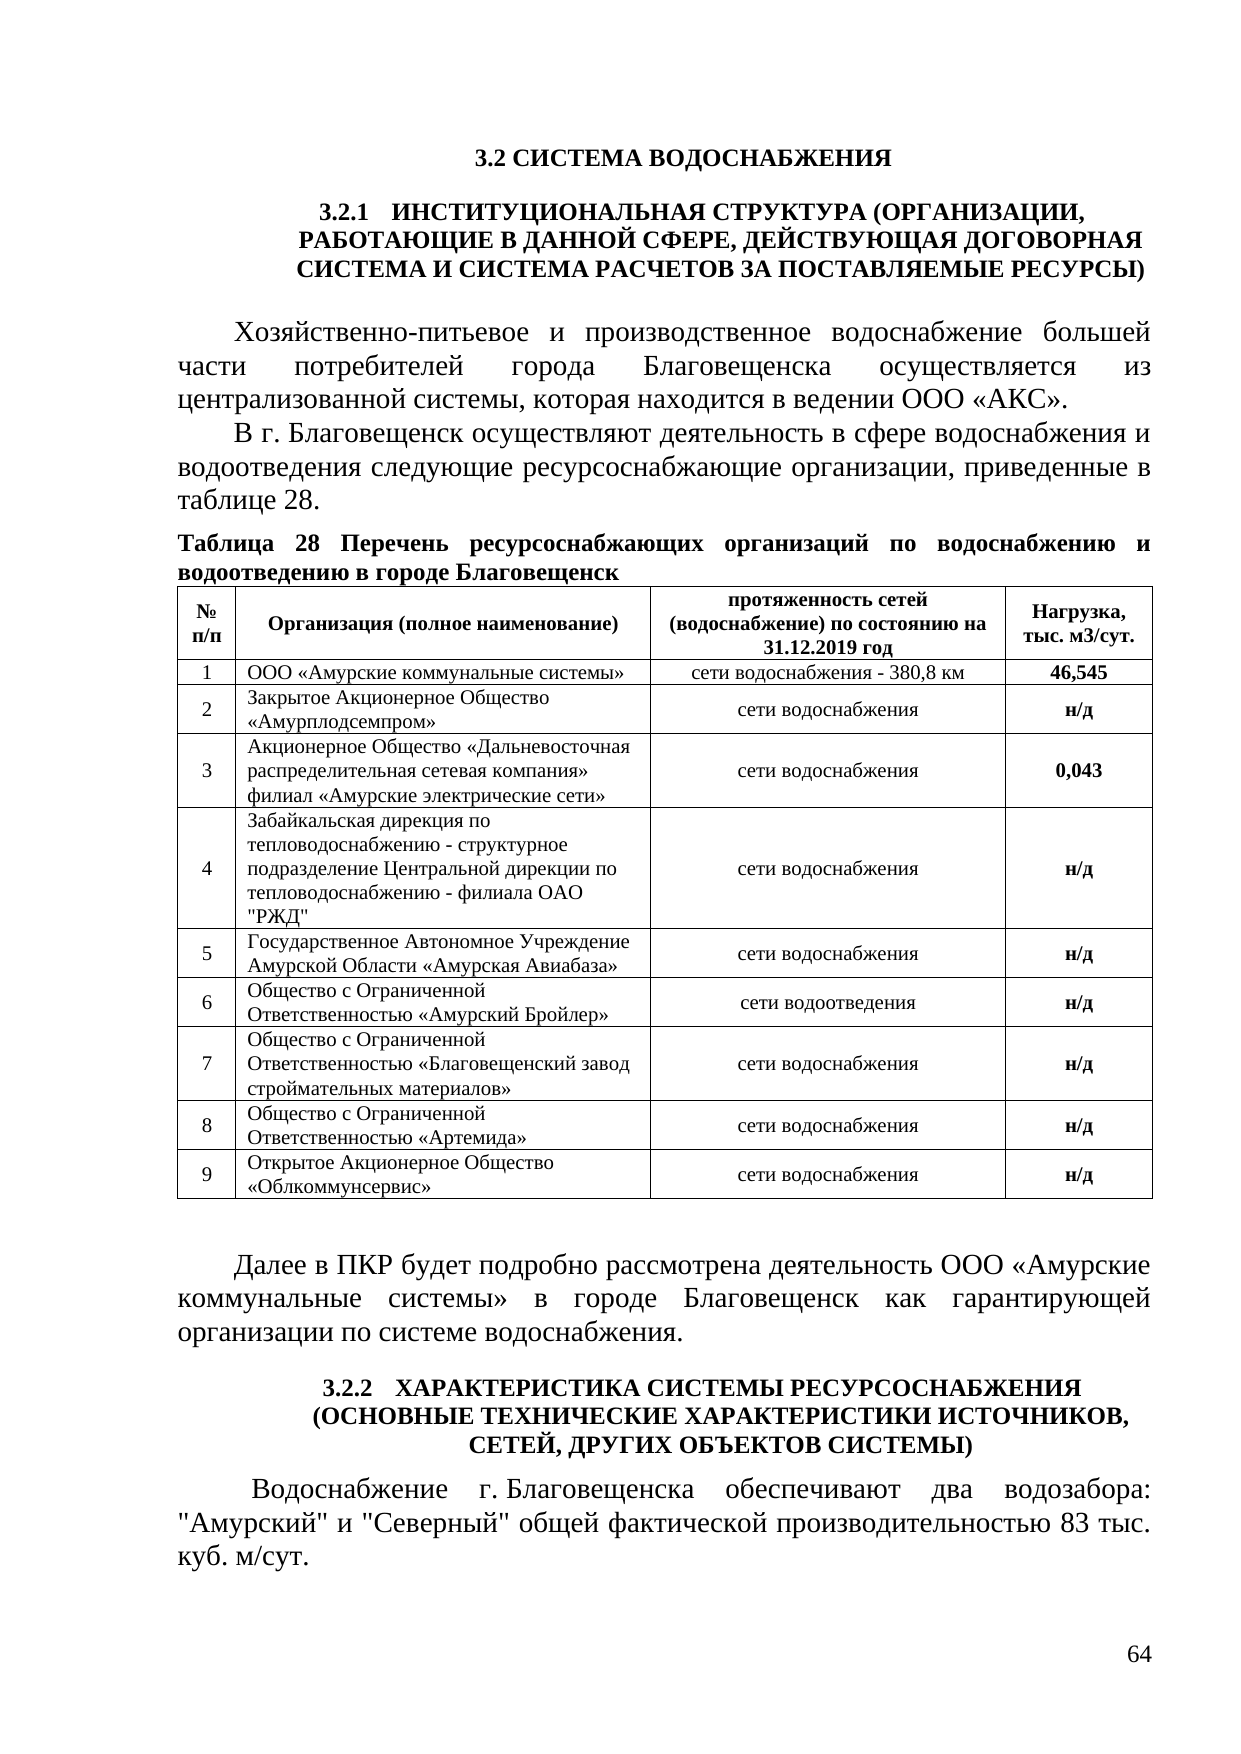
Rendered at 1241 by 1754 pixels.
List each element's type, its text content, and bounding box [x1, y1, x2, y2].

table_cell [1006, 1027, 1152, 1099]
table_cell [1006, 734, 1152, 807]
subtitle Институциональная структура (организации, работающие в данной сфере, действующая договорная система и система расчетов за поставляемые ресурсы) [252, 197, 391, 283]
subtitle Характеристика системы ресурсоснабжения (основные технические характеристики источников, сетей, других объектов системы) [252, 1373, 468, 1459]
subtitle Система водоснабжения [215, 143, 1152, 172]
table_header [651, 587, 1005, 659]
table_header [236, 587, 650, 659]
text Водоснабжение г. Благовещенска обеспечивают два водозабора: "Амурский" и "Северный" общей фактической производительностью 83 тыс. куб. м/сут. [177, 1471, 1152, 1572]
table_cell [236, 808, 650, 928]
text В г. Благовещенск осуществляют деятельность в сфере водоснабжения и водоотведения следующие ресурсоснабжающие организации, приведенные в таблице 28. [177, 415, 1152, 516]
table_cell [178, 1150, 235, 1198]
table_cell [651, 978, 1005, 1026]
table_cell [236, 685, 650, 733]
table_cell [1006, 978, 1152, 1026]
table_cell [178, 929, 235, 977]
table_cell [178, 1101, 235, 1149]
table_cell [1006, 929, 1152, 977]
text Хозяйственно-питьевое и производственное водоснабжение большей части потребителей города Благовещенска осуществляется из централизованной системы, которая находится в ведении ООО «АКС». [177, 314, 1152, 415]
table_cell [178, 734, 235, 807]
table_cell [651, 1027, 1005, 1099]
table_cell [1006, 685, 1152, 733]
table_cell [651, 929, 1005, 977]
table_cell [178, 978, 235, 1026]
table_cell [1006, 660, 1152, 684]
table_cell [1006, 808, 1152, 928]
text Далее в ПКР будет подробно рассмотрена деятельность ООО «Амурские коммунальные системы» в городе Благовещенск как гарантирующей организации по системе водоснабжения. [177, 1247, 1152, 1348]
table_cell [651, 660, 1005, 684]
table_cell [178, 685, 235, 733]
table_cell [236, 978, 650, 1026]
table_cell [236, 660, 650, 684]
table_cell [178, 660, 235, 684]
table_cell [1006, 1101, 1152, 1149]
subtitle Характеристика системы ресурсоснабжения (основные технические характеристики источников, сетей, других объектов системы) [973, 1373, 1152, 1459]
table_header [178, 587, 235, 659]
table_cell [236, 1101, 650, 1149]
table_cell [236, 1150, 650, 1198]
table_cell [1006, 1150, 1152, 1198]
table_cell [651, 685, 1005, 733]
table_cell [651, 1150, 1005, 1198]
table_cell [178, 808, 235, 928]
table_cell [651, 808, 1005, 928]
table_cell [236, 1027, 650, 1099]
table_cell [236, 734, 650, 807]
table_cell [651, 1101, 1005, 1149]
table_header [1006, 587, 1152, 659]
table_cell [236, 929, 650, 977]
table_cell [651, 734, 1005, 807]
text Таблица 28 Перечень ресурсоснабжающих организаций по водоснабжению и водоотведению в городе Благовещенск [177, 528, 1152, 586]
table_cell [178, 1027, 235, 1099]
